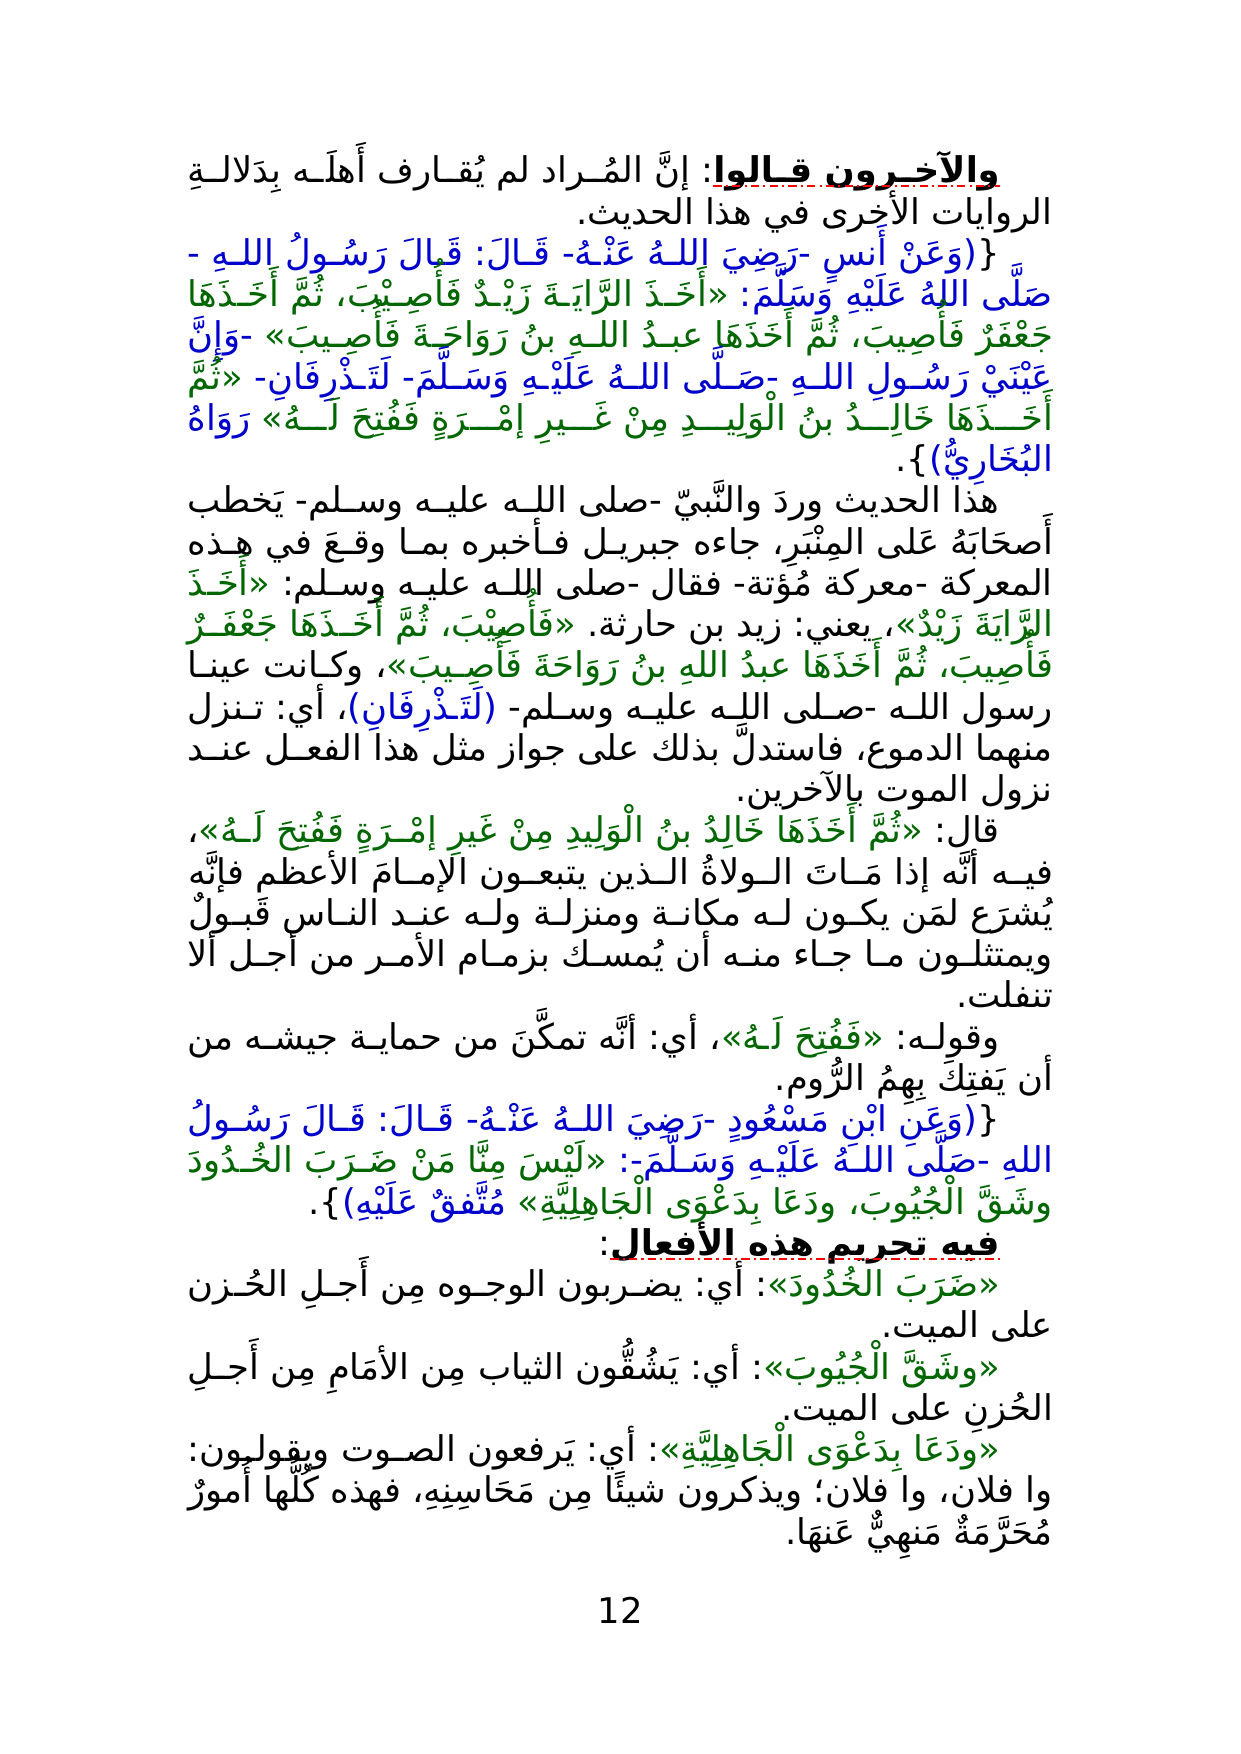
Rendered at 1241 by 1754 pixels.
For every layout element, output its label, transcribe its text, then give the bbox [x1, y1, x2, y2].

text {(وَعَنْ أَنسٍ -رَضِيَ اللهُ عَنْهُ- قَالَ: قَالَ رَسُولُ اللهِ -صَلَّى اللهُ عَلَيْهِ وَسَلَّمَ: «أَخَذَ الرَّايَةَ زَيْدٌ فَأُصِيْبَ، ثُمَّ أَخَذَهَا جَعْفَرٌ فَأُصِيبَ، ثُمَّ أَخَذَهَا عبدُ اللهِ بنُ رَوَاحَةَ فَأُصِيبَ» -وَإِنَّ عَيْنَيْ رَسُولِ اللهِ -صَلَّى اللهُ عَلَيْهِ وَسَلَّمَ- لَتَذْرِفَانِ- «ثُمَّ أَخَذَهَا خَالِدُ بنُ الْوَلِيدِ مِنْ غَيرِ إمْرَةٍ فَفُتِحَ لَهُ» رَوَاهُ البُخَارِيُّ)}. [187, 232, 1053, 480]
text {(وَعَنِ ابْنِ مَسْعُودٍ -رَضِيَ اللهُ عَنْهُ- قَالَ: قَالَ رَسُولُ اللهِ -صَلَّى اللهُ عَلَيْهِ وَسَلَّمَ-: «لَيْسَ مِنَّا مَنْ ضَرَبَ الخُدُودَ وشَقَّ الْجُيُوبَ، ودَعَا بِدَعْوَى الْجَاهِلِيَّةِ» مُتَّفقٌ عَلَيْهِ)}. [187, 1099, 1053, 1222]
text «ضَرَبَ الخُدُودَ»: أي: يضربون الوجوه مِن أَجلِ الحُزن على الميت. [187, 1264, 1053, 1346]
text والآخرون قالوا: إنَّ المُراد لم يُقارف أَهلَه بِدَلالةِ الروايات الأخرى في هذا الحديث. [187, 150, 1053, 232]
text فيه تحريم هذه الأفعال: [187, 1222, 1053, 1264]
text «ودَعَا بِدَعْوَى الْجَاهِلِيَّةِ»: أي: يَرفعون الصوت ويقولون: وا فلان، وا فلان؛ ويذكرون شيئًا مِن مَحَاسِنِهِ، فهذه كُلُّها أُمورٌ مُحَرَّمَةٌ مَنهِيٌّ عَنهَا. [187, 1429, 1053, 1552]
text قال: «ثُمَّ أَخَذَهَا خَالِدُ بنُ الْوَلِيدِ مِنْ غَيرِ إمْرَةٍ فَفُتِحَ لَهُ»، فيه أنَّه إذا مَاتَ الولاةُ الذين يتبعون الإمامَ الأعظم فإنَّه يُشرَع لمَن يكون له مكانة ومنزلة وله عند الناس قَبولٌ ويمتثلون ما جاء منه أن يُمسك بزمام الأمر من أجل ألا تنفلت. [187, 810, 1053, 1016]
text «وشَقَّ الْجُيُوبَ»: أي: يَشُقُّون الثياب مِن الأمَامِ مِن أَجلِ الحُزنِ على الميت. [187, 1346, 1053, 1429]
text وقوله: «فَفُتِحَ لَهُ»، أي: أنَّه تمكَّنَ من حماية جيشه من أن يَفتِكَ بِهِمُ الرُّوم. [187, 1016, 1053, 1099]
text هذا الحديث وردَ والنَّبيّ -صلى الله عليه وسلم- يَخطب أَصحَابَهُ عَلى المِنْبَرِ، جاءه جبريل فأخبره بما وقعَ في هذه المعركة -معركة مُؤتة- فقال -صلى الله عليه وسلم: «أَخَذَ الرَّايَةَ زَيْدٌ»، يعني: زيد بن حارثة. «فَأُصِيْبَ، ثُمَّ أَخَذَهَا جَعْفَرٌ فَأُصِيبَ، ثُمَّ أَخَذَهَا عبدُ اللهِ بنُ رَوَاحَةَ فَأُصِيبَ»، وكانت عينا رسول الله -صلى الله عليه وسلم- (لَتَذْرِفَانِ)، أي: تنزل منهما الدموع، فاستدلَّ بذلك على جواز مثل هذا الفعل عند نزول الموت بالآخرين. [187, 480, 1053, 810]
